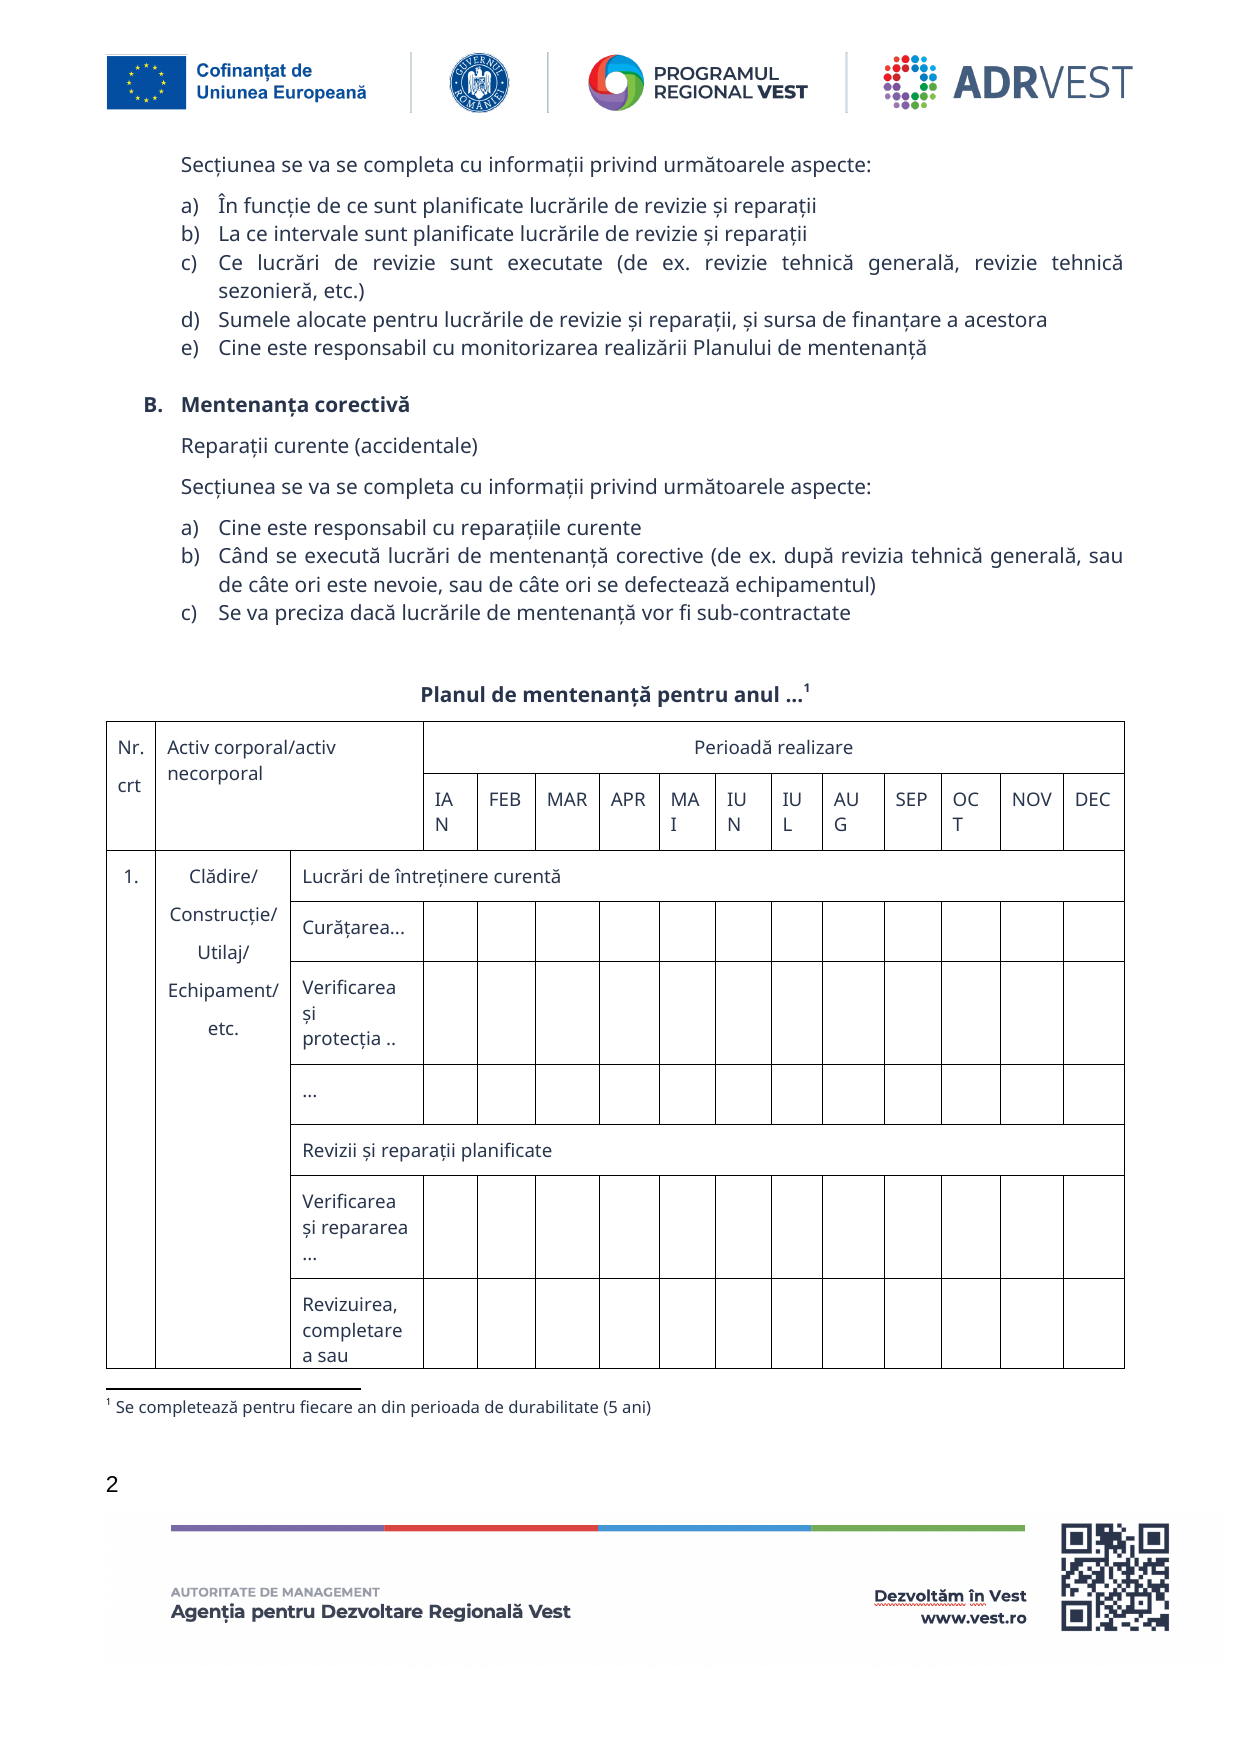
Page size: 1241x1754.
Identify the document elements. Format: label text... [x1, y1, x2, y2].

table_cell [478, 1065, 535, 1124]
table_cell [772, 962, 822, 1064]
table_cell Curățarea... [291, 902, 423, 961]
table_cell Lucrări de întreținere curentă [291, 851, 1124, 901]
table_cell [478, 1176, 535, 1278]
table_cell AUG [823, 774, 884, 849]
table_cell MAI [660, 774, 715, 849]
table_cell [772, 1279, 822, 1368]
list Mentenanța corectivă [143, 390, 1124, 418]
table_cell [885, 962, 941, 1064]
table_cell [600, 1279, 659, 1368]
table_cell [772, 1065, 822, 1124]
table_cell [600, 902, 659, 961]
table_cell [716, 1065, 771, 1124]
table_cell [1064, 1065, 1124, 1124]
table_cell [424, 962, 477, 1064]
table_cell Revizii și reparații planificate [291, 1125, 1124, 1175]
table_cell Clădire/ Construcție/ Utilaj/ Echipament/ etc. [156, 851, 290, 1368]
table_cell [536, 1065, 599, 1124]
table_cell [823, 902, 884, 961]
text Planul de mentenanță pentru anul ... [106, 680, 1124, 708]
table_cell [823, 1065, 884, 1124]
table_cell [660, 962, 715, 1064]
table_cell [885, 1176, 941, 1278]
table_header Perioadă realizare [424, 722, 1124, 772]
table_header Nr. crt. [107, 722, 155, 849]
list La ce intervale sunt planificate lucrările de revizie și reparații [181, 219, 1124, 248]
table_cell OCT [942, 774, 1000, 849]
table_cell [823, 962, 884, 1064]
table_cell [942, 1065, 1000, 1124]
table_cell IUL [772, 774, 822, 849]
table_cell Revizuirea, completarea sau refacerea ... [291, 1279, 423, 1368]
table_cell FEB [478, 774, 535, 849]
table_cell [942, 902, 1000, 961]
table_cell [478, 1279, 535, 1368]
list Ce lucrări de revizie sunt executate (de ex. revizie tehnică generală, revizie tehnică sezonieră, etc.) [181, 248, 1124, 305]
list Cine este responsabil cu monitorizarea realizării Planului de mentenanță [181, 333, 1124, 362]
table_cell ... [291, 1065, 423, 1124]
table_cell [716, 902, 771, 961]
table_cell [478, 962, 535, 1064]
table_cell IUN [716, 774, 771, 849]
table_cell [1001, 902, 1063, 961]
table_cell [660, 1176, 715, 1278]
table_cell [823, 1279, 884, 1368]
table_cell [772, 1176, 822, 1278]
table_cell [885, 1279, 941, 1368]
list Cine este responsabil cu reparațiile curente [181, 513, 1124, 541]
table_cell APR [600, 774, 659, 849]
table_cell [536, 1279, 599, 1368]
table_cell [424, 902, 477, 961]
table_cell Verificarea și repararea ... [291, 1176, 423, 1278]
table_cell IAN [424, 774, 477, 849]
table_cell [424, 1279, 477, 1368]
table_cell [942, 1279, 1000, 1368]
table_cell 1. [107, 851, 155, 1368]
table_cell [660, 902, 715, 961]
table_cell DEC [1064, 774, 1124, 849]
table_cell [478, 902, 535, 961]
table_cell [1001, 1279, 1063, 1368]
list Sumele alocate pentru lucrările de revizie și reparații, și sursa de finanțare a acestora [181, 305, 1124, 333]
table_cell [1064, 1176, 1124, 1278]
table_cell [885, 902, 941, 961]
picture [105, 1510, 1226, 1668]
table_cell [660, 1065, 715, 1124]
table_cell [772, 902, 822, 961]
table_cell [1001, 1065, 1063, 1124]
table_cell [1064, 962, 1124, 1064]
table_cell [600, 962, 659, 1064]
table_cell [716, 962, 771, 1064]
list Reparații curente (accidentale) [181, 431, 1124, 459]
table_cell NOV [1001, 774, 1063, 849]
table_cell SEP [885, 774, 941, 849]
list Se va preciza dacă lucrările de mentenanță vor fi sub-contractate [181, 598, 1124, 627]
table_cell [1001, 1176, 1063, 1278]
table_cell [942, 1176, 1000, 1278]
picture [105, 52, 1133, 113]
table_cell [600, 1176, 659, 1278]
table_cell MAR [536, 774, 599, 849]
table_cell Verificarea și protecția .. [291, 962, 423, 1064]
table_cell [716, 1279, 771, 1368]
table_cell [885, 1065, 941, 1124]
table_cell [600, 1065, 659, 1124]
table_cell [424, 1176, 477, 1278]
table_cell [424, 1065, 477, 1124]
table_cell [942, 962, 1000, 1064]
list În funcție de ce sunt planificate lucrările de revizie și reparații [181, 191, 1124, 219]
table_cell [536, 962, 599, 1064]
table_cell [536, 1176, 599, 1278]
table_cell [1064, 1279, 1124, 1368]
list Când se execută lucrări de mentenanță corective (de ex. după revizia tehnică generală, sau de câte ori este nevoie, sau de câte ori se defectează echipamentul) [181, 541, 1124, 598]
table_cell [716, 1176, 771, 1278]
table_cell [536, 902, 599, 961]
table_header Activ corporal/activ necorporal [156, 722, 423, 849]
list Secțiunea se va se completa cu informații privind următoarele aspecte: [181, 472, 1124, 500]
table_cell [1064, 902, 1124, 961]
list Secțiunea se va se completa cu informații privind următoarele aspecte: [181, 150, 1124, 178]
table_cell [660, 1279, 715, 1368]
table_cell [823, 1176, 884, 1278]
table_cell [1001, 962, 1063, 1064]
